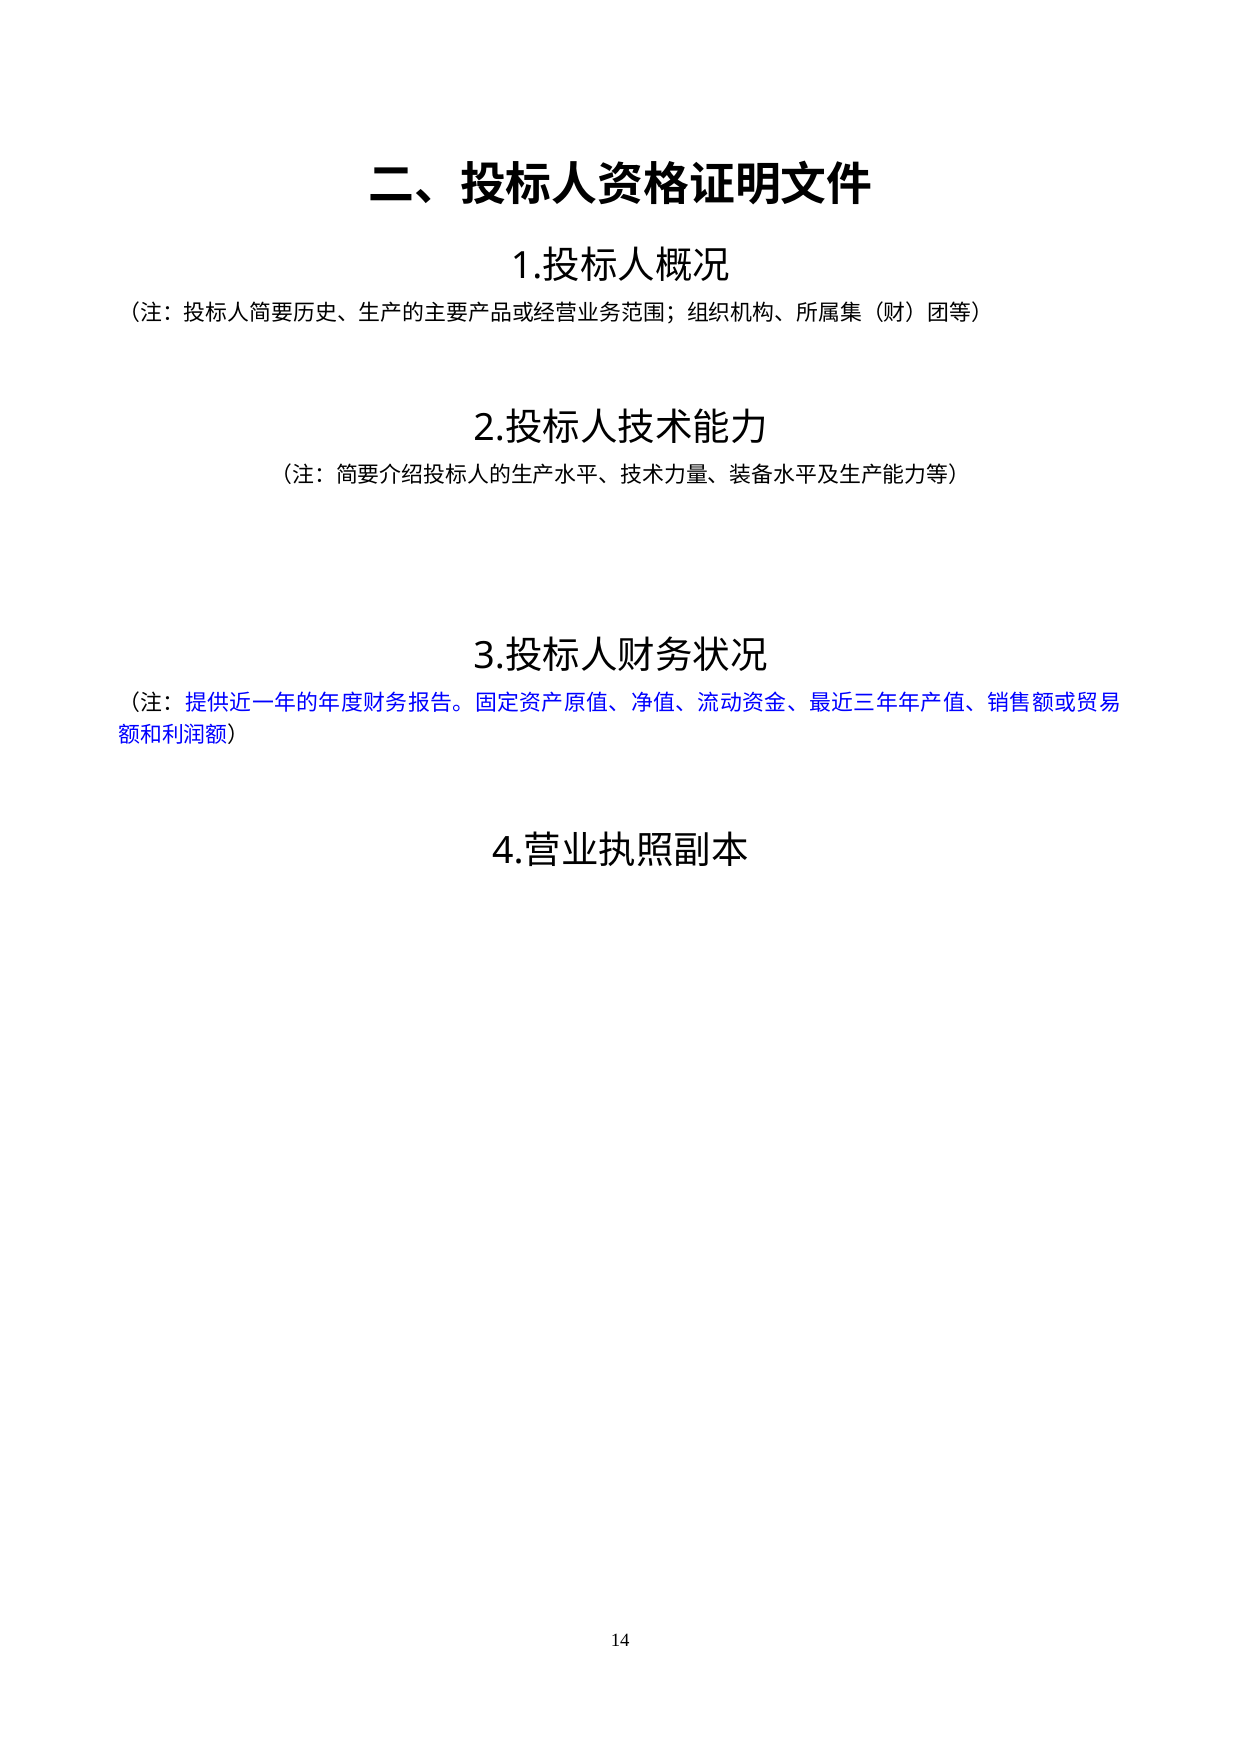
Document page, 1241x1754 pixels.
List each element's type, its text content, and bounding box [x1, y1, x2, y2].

text 2.投标人技术能力 [118, 392, 1122, 457]
text 3.投标人财务状况 [118, 619, 1122, 684]
text （注：简要介绍投标人的生产水平、技术力量、装备水平及生产能力等） [118, 457, 1122, 489]
text 4.营业执照副本 [118, 814, 1122, 879]
text 二、投标人资格证明文件 [118, 132, 1122, 229]
text 1.投标人概况 [118, 229, 1122, 294]
text （注：提供近一年的年度财务报告。固定资产原值、净值、流动资金、最近三年年产值、销售额或贸易额和利润额） [118, 684, 1122, 749]
text （注：投标人简要历史、生产的主要产品或经营业务范围；组织机构、所属集（财）团等） [118, 294, 1122, 327]
